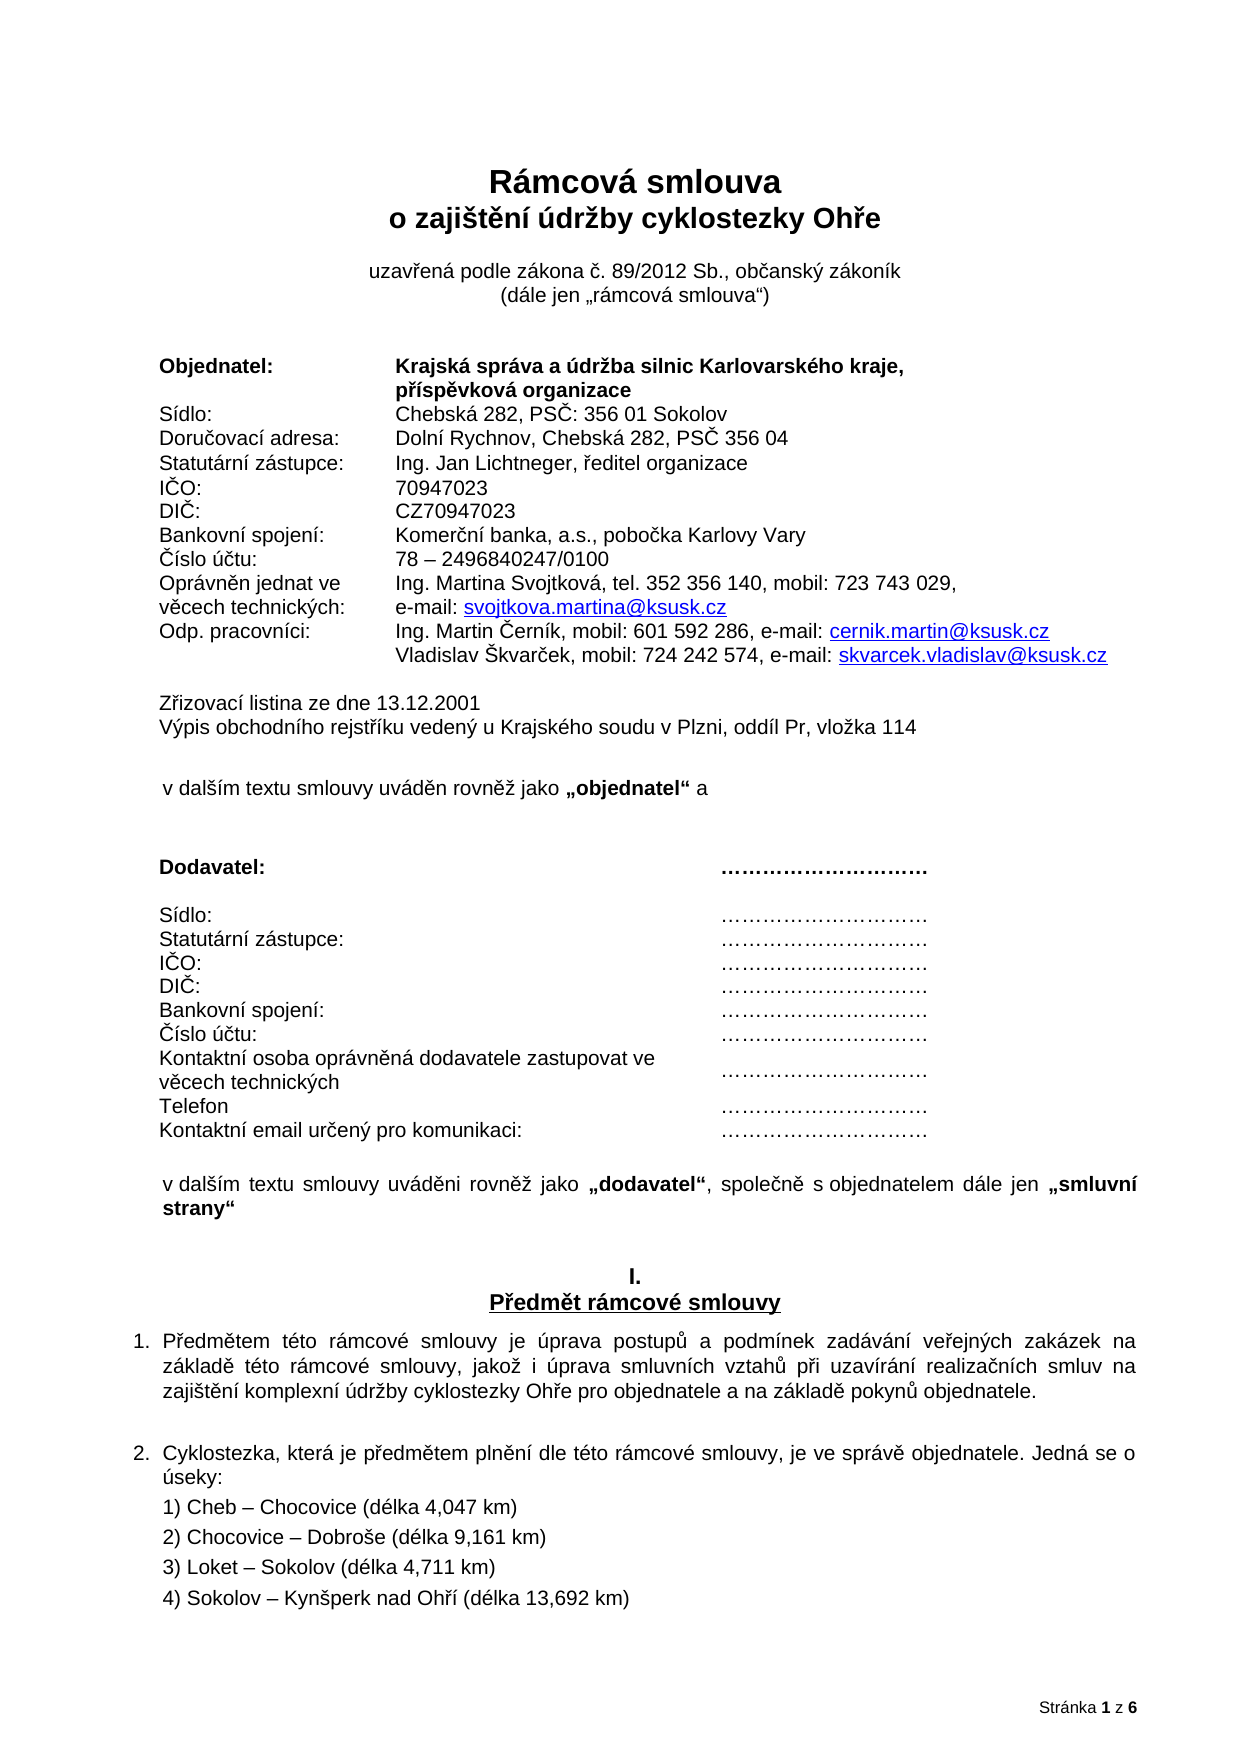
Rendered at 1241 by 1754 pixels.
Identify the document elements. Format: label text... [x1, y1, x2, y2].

table_cell Výpis obchodního rejstříku vedený u Krajského soudu v Plzni, oddíl Pr, vložka 114 [148, 715, 1122, 739]
text I. [133, 1263, 1137, 1289]
text 3) Loket – Sokolov (délka 4,711 km) [162, 1555, 1137, 1579]
table_header Dodavatel: [148, 806, 709, 878]
table_cell Číslo účtu: [148, 547, 384, 571]
table_cell ………………………… [709, 1022, 1122, 1046]
table_cell Chebská 282, PSČ: 356 01 Sokolov [384, 402, 1122, 426]
table_cell Oprávněn jednat ve věcech technických: [148, 571, 384, 619]
list Předmětem této rámcové smlouvy je úprava postupů a podmínek zadávání veřejných zakázek na základě této rámcové smlouvy, jakož i úprava smluvních vztahů při uzavírání realizačních smluv na zajištění komplexní údržby cyklostezky Ohře pro objednatele a na základě pokynů objednatele. [133, 1328, 1137, 1403]
table_cell CZ70947023 [384, 499, 1122, 523]
table_cell Statutární zástupce: [148, 926, 709, 950]
table_cell Sídlo: [148, 879, 709, 926]
subtitle Rámcová smlouva [133, 163, 1137, 201]
table_cell Číslo účtu: [148, 1022, 709, 1046]
table_cell ………………………… [709, 1046, 1122, 1094]
table_cell Dolní Rychnov, Chebská 282, PSČ 356 04 [384, 426, 1122, 450]
table_cell 70947023 [384, 475, 1122, 499]
table_cell ………………………… [709, 926, 1122, 950]
table_cell IČO: [148, 950, 709, 974]
table_cell DIČ: [148, 499, 384, 523]
table_cell Zřizovací listina ze dne 13.12.2001 [148, 691, 1122, 715]
table_header Objednatel: [148, 330, 384, 402]
text Předmět rámcové smlouvy [133, 1289, 1137, 1316]
text v dalším textu smlouvy uváděni rovněž jako „dodavatel“, společně s objednatelem dále jen „smluvní strany“ [162, 1172, 1137, 1220]
text 4) Sokolov – Kynšperk nad Ohří (délka 13,692 km) [162, 1585, 1137, 1609]
table_cell Ing. Martin Černík, mobil: 601 592 286, e-mail: cernik.martin@ksusk.cz Vladislav Škvarček, mobil: 724 242 574, e-mail: skvarcek.vladislav@ksusk.cz [384, 619, 1122, 691]
table_cell ………………………… ………………………… [709, 1094, 1122, 1142]
table_cell IČO: [148, 475, 384, 499]
table_cell 78 – 2496840247/0100 [384, 547, 1122, 571]
table_cell Bankovní spojení: [148, 998, 709, 1022]
table_cell Odp. pracovníci: [148, 619, 384, 691]
table_cell ………………………… [709, 974, 1122, 998]
table_cell ………………………… [709, 950, 1122, 974]
table_header Krajská správa a údržba silnic Karlovarského kraje, příspěvková organizace [384, 330, 1122, 402]
table_cell Ing. Jan Lichtneger, ředitel organizace [384, 450, 1122, 475]
text 2) Chocovice – Dobroše (délka 9,161 km) [162, 1525, 1137, 1549]
subtitle o zajištění údržby cyklostezky Ohře [133, 201, 1137, 234]
table_cell Ing. Martina Svojtková, tel. 352 356 140, mobil: 723 743 029, e-mail: svojtkova.martina@ksusk.cz [384, 571, 1122, 619]
text v dalším textu smlouvy uváděn rovněž jako „objednatel“ a [133, 775, 1137, 799]
table_cell ………………………… [709, 998, 1122, 1022]
list Cyklostezka, která je předmětem plnění dle této rámcové smlouvy, je ve správě objednatele. Jedná se o úseky: [133, 1441, 1137, 1488]
table_header ………………………… [709, 806, 1122, 878]
table_cell Telefon Kontaktní email určený pro komunikaci: [148, 1094, 709, 1142]
table_cell Sídlo: [148, 402, 384, 426]
table_cell Statutární zástupce: [148, 450, 384, 475]
text 1) Cheb – Chocovice (délka 4,047 km) [162, 1495, 1137, 1519]
table_cell DIČ: [148, 974, 709, 998]
table_cell Bankovní spojení: [148, 523, 384, 547]
table_cell Doručovací adresa: [148, 426, 384, 450]
table_cell ………………………… [709, 879, 1122, 926]
text (dále jen „rámcová smlouva“) [133, 282, 1137, 306]
text uzavřená podle zákona č. 89/2012 Sb., občanský zákoník [133, 258, 1137, 282]
table_cell Kontaktní osoba oprávněná dodavatele zastupovat ve věcech technických [148, 1046, 709, 1094]
table_cell Komerční banka, a.s., pobočka Karlovy Vary [384, 523, 1122, 547]
